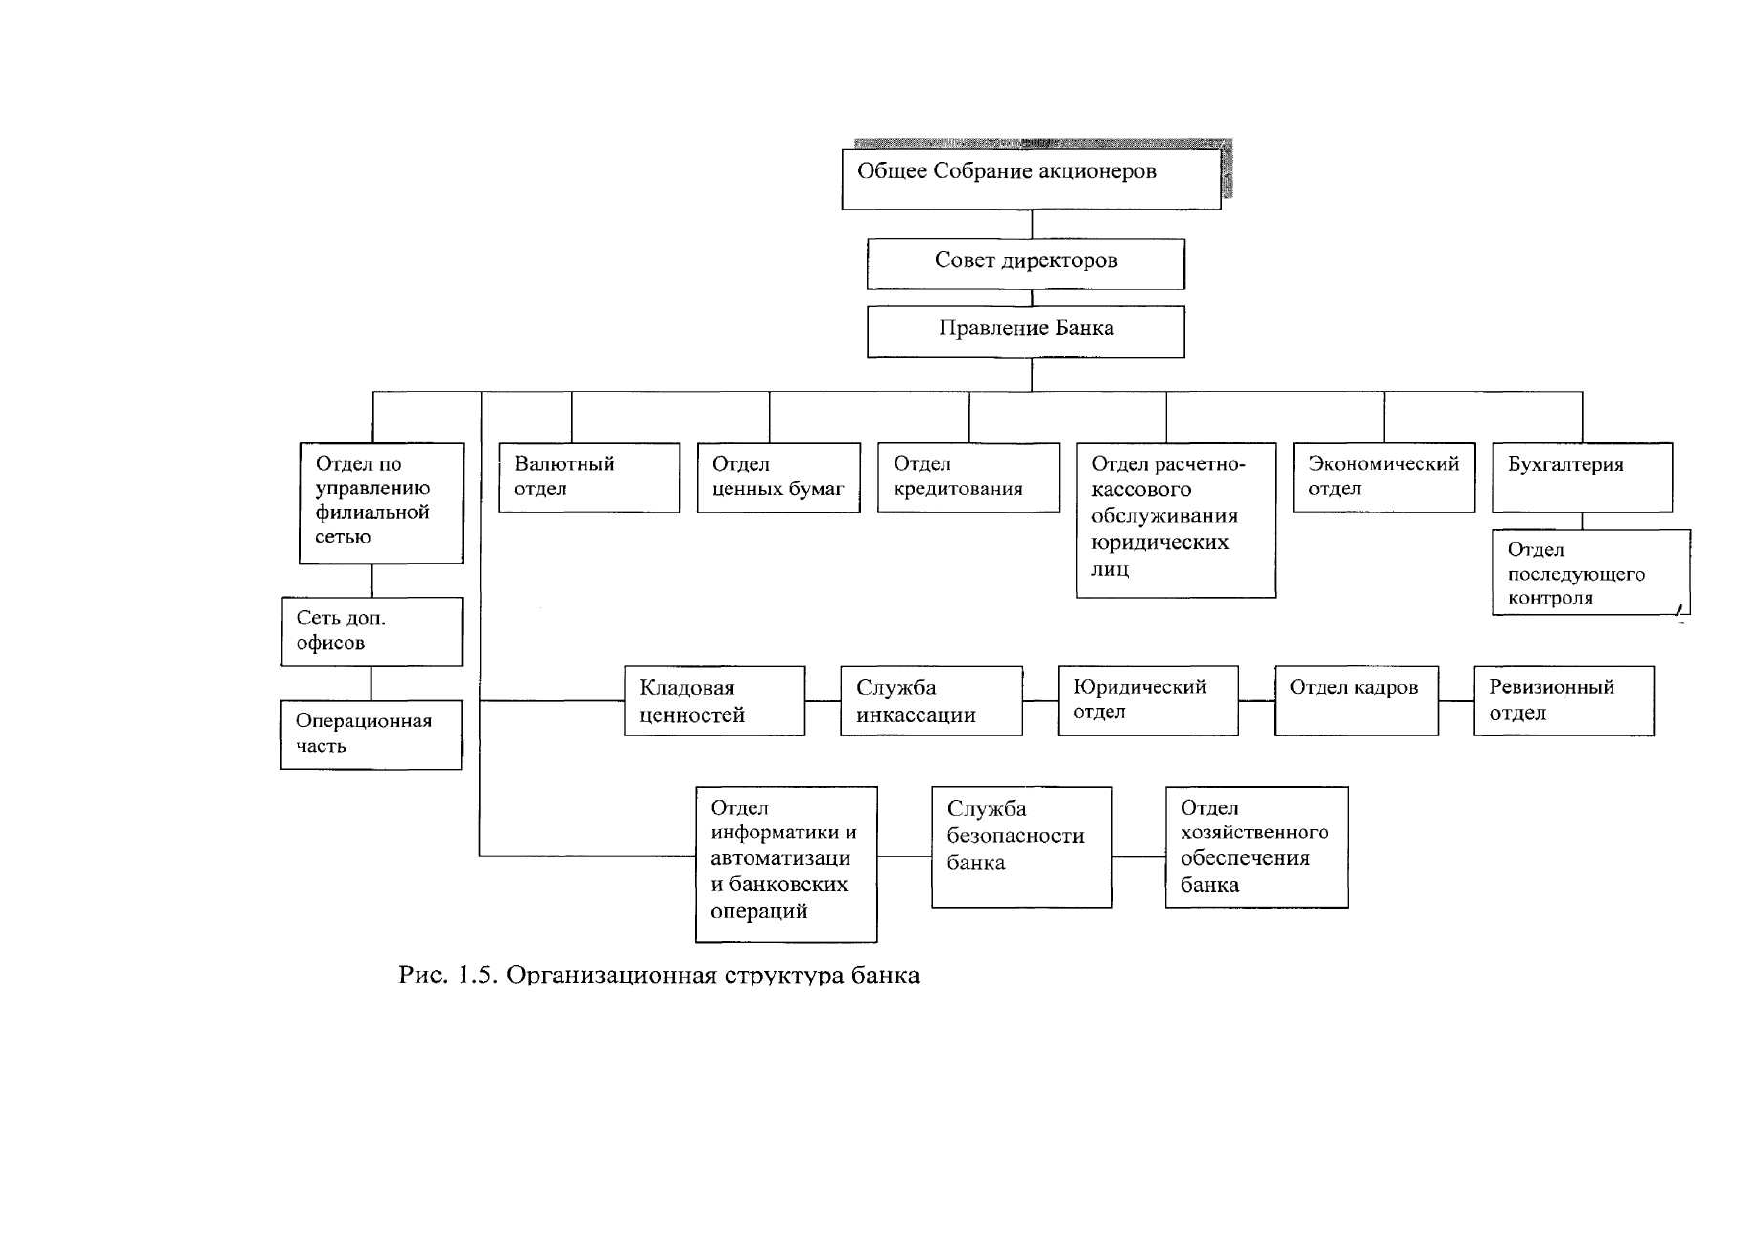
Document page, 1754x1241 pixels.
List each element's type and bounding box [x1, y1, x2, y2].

picture [251, 118, 1708, 998]
